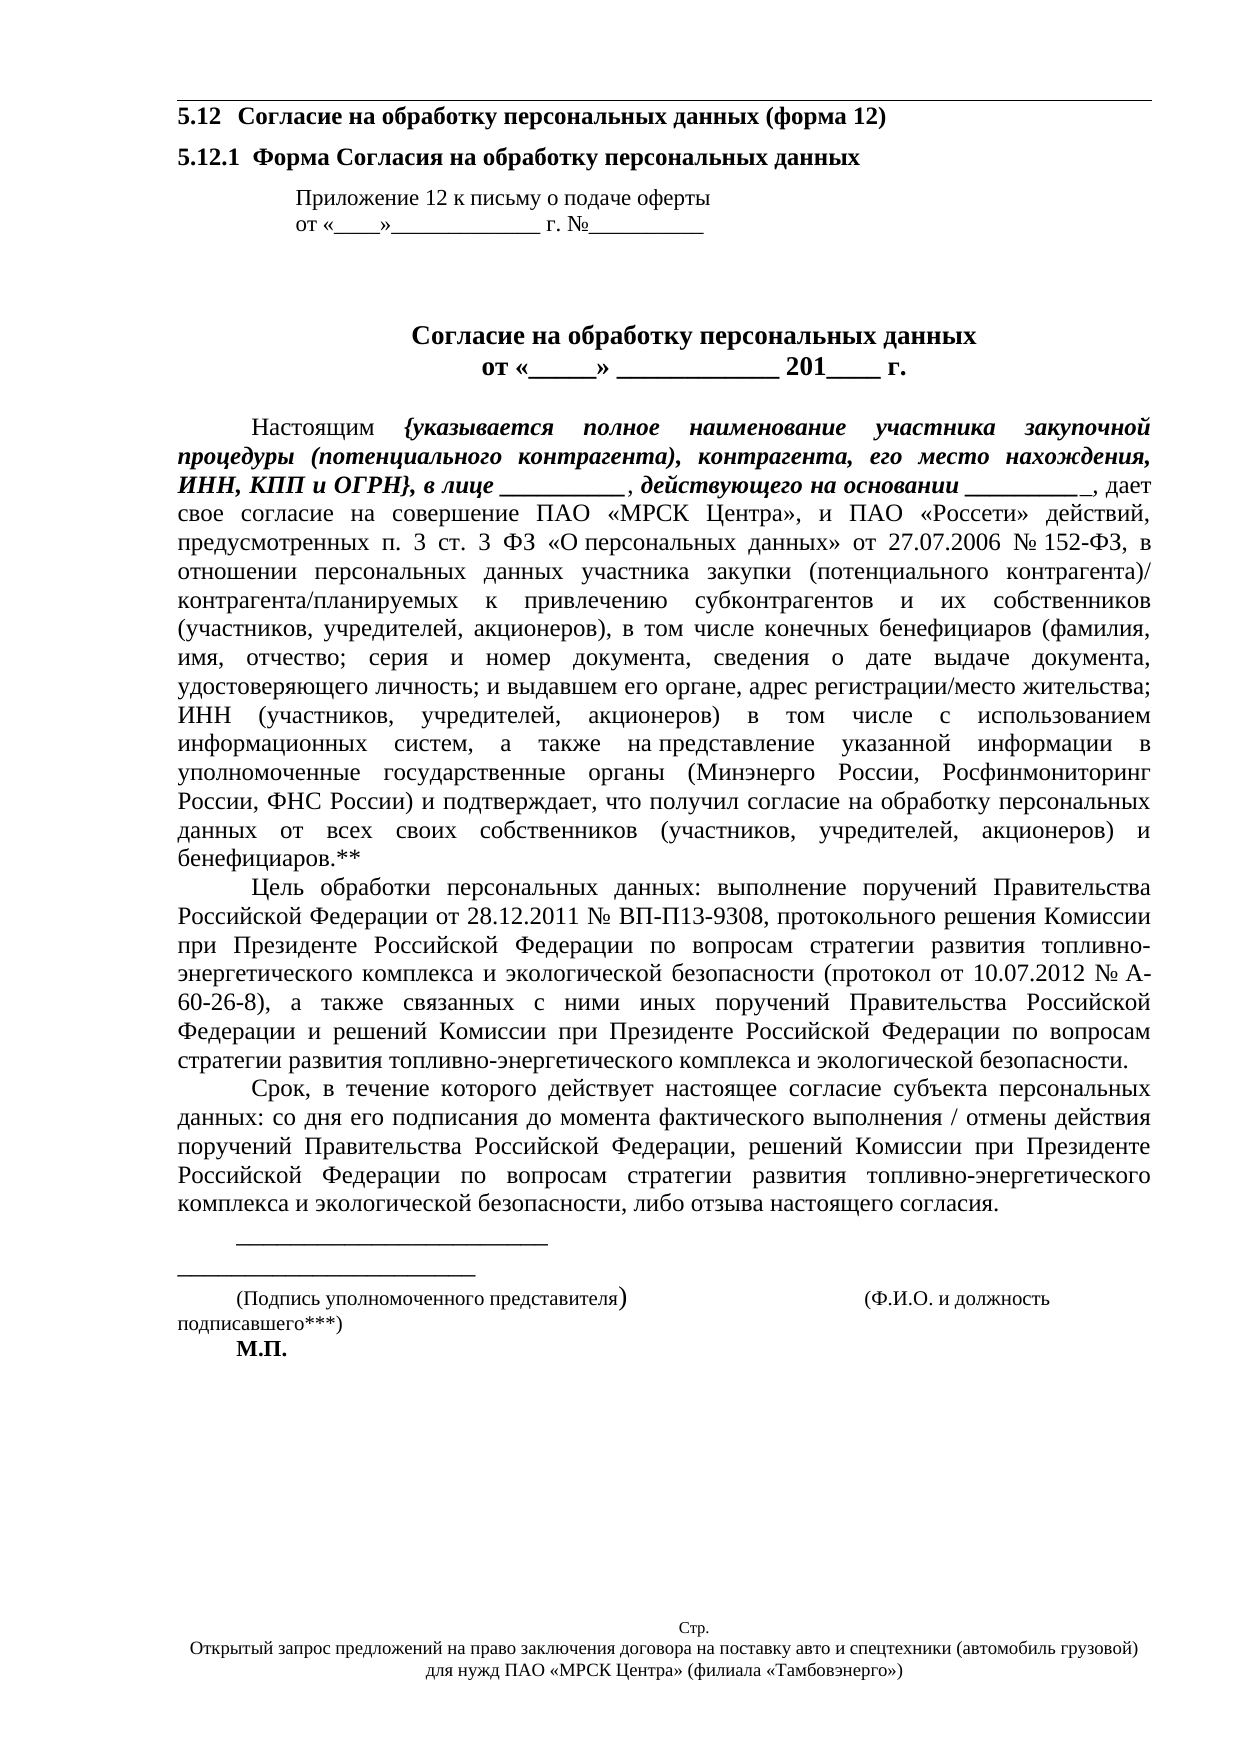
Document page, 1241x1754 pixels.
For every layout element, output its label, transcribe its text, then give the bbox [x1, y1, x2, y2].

subtitle Согласие на обработку персональных данных (форма 12) [177, 101, 1152, 130]
text (Подпись уполномоченного представителя) (Ф.И.О. и должность подписавшего***) [177, 1279, 1152, 1335]
text Срок, в течение которого действует настоящее согласие субъекта персональных данных: со дня его подписания до момента фактического выполнения / отмены действия поручений Правительства Российской Федерации, решений Комиссии при Президенте Российской Федерации по вопросам стратегии развития топливно-энергетического комплекса и экологической безопасности, либо отзыва настоящего согласия. [177, 1073, 1152, 1217]
text Настоящим {указывается полное наименование участника закупочной процедуры (потенциального контрагента), контрагента, его место нахождения, ИНН, КПП и ОГРН}, в лице __________, действующего на основании __________, дает свое согласие на совершение ПАО «МРСК Центра», и ПАО «Россети» действий, предусмотренных п. 3 ст. 3 ФЗ «О персональных данных» от 27.07.2006 № 152-ФЗ, в отношении персональных данных участника закупки (потенциального контрагента)/ контрагента/планируемых к привлечению субконтрагентов и их собственников (участников, учредителей, акционеров), в том числе конечных бенефициаров (фамилия, имя, отчество; серия и номер документа, сведения о дате выдаче документа, удостоверяющего личность; и выдавшем его органе, адрес регистрации/место жительства; ИНН (участников, учредителей, акционеров) в том числе с использованием информационных систем, а также на представление указанной информации в уполномоченные государственные органы (Минэнерго России, Росфинмониторинг России, ФНС России) и подтверждает, что получил согласие на обработку персональных данных от всех своих собственников (участников, учредителей, акционеров) и бенефициаров.** [177, 412, 1152, 872]
text М.П. [177, 1335, 1152, 1361]
text Приложение 12 к письму о подаче оферты от «____»_____________ г. №__________ [295, 183, 1152, 236]
text Согласие на обработку персональных данных [177, 319, 1152, 350]
text от «_____» ____________ 201____ г. [177, 350, 1152, 381]
subtitle Форма Согласия на обработку персональных данных [177, 142, 1152, 171]
text Цель обработки персональных данных: выполнение поручений Правительства Российской Федерации от 28.12.2011 № ВП-П13-9308, протокольного решения Комиссии при Президенте Российской Федерации по вопросам стратегии развития топливно-энергетического комплекса и экологической безопасности (протокол от 10.07.2012 № А-60-26-8), а также связанных с ними иных поручений Правительства Российской Федерации и решений Комиссии при Президенте Российской Федерации по вопросам стратегии развития топливно-энергетического комплекса и экологической безопасности. [177, 872, 1152, 1073]
text _______________________ ______________________ [177, 1217, 1152, 1279]
